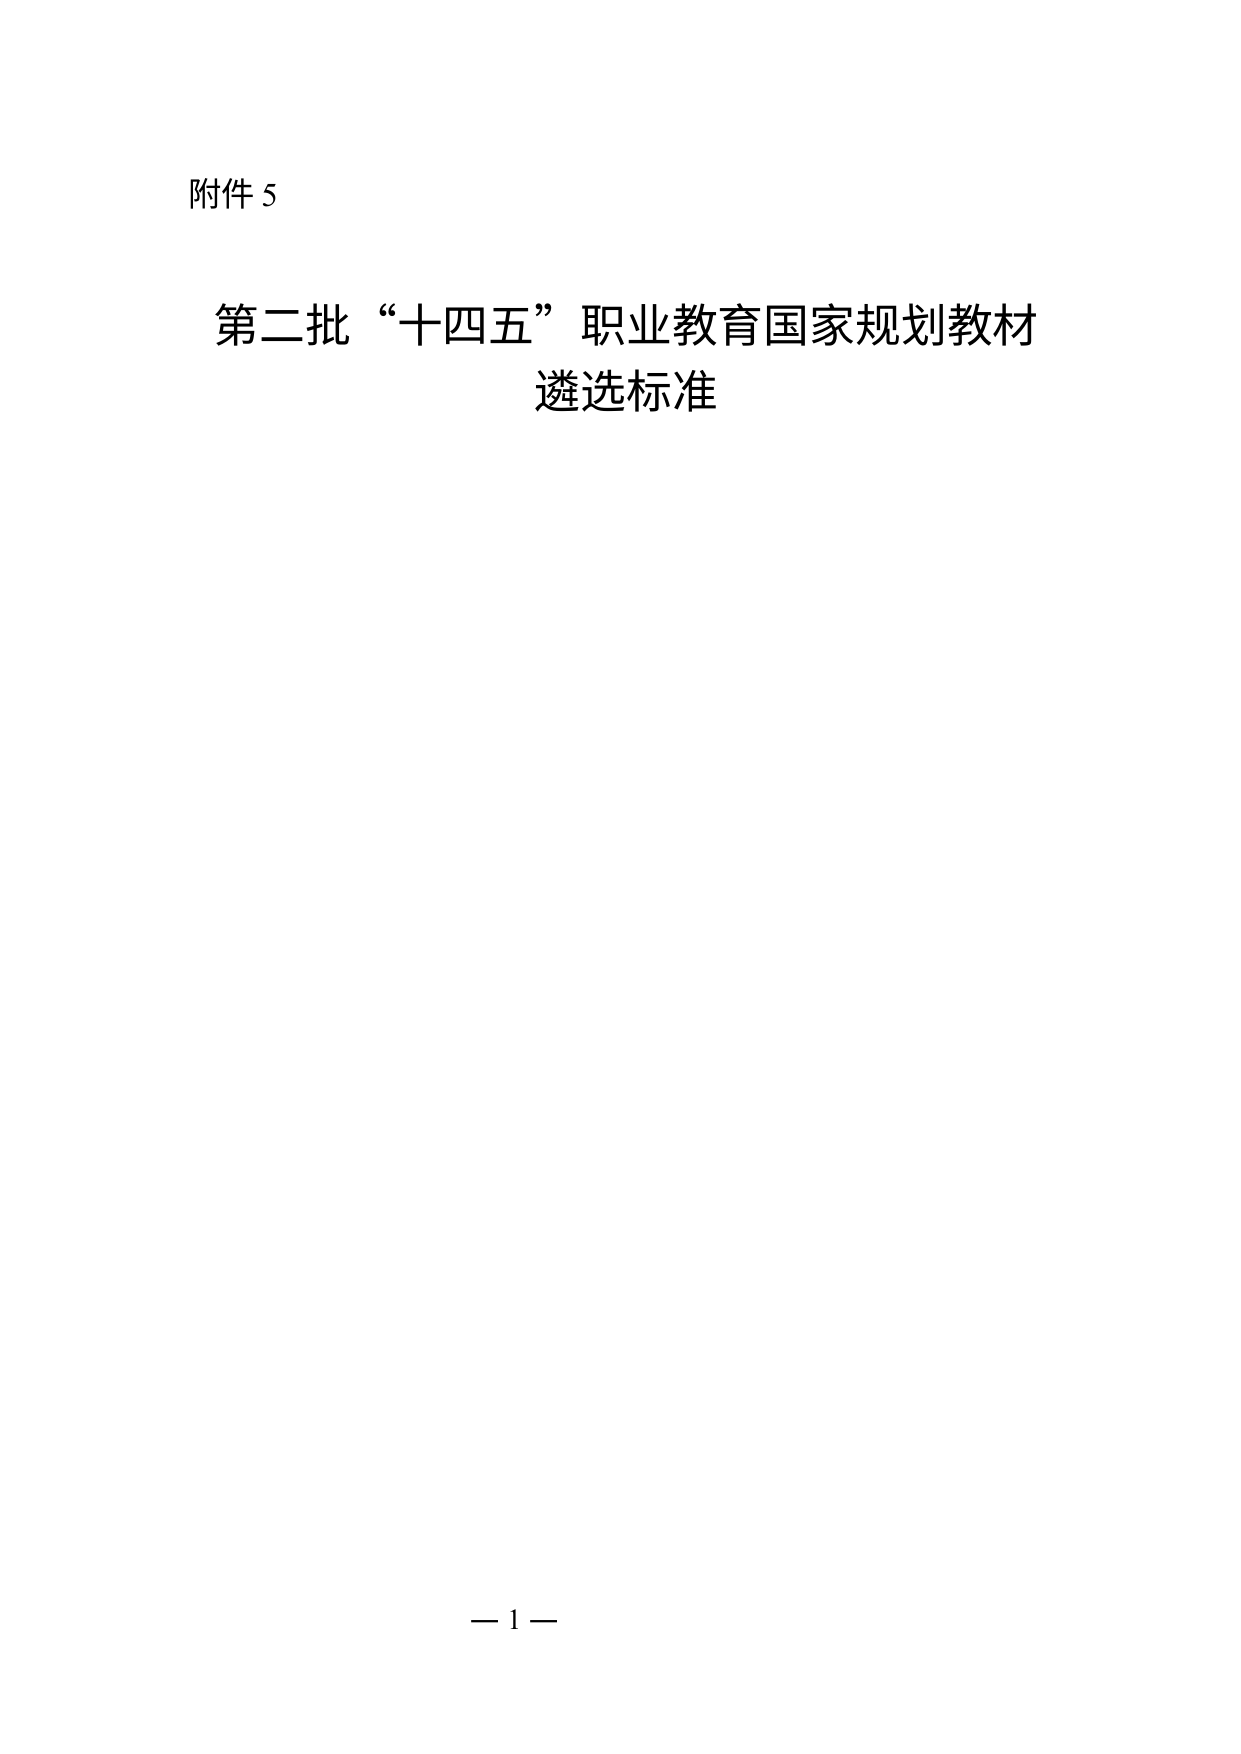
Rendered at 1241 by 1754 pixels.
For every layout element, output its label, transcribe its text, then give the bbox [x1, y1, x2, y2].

text 遴选标准 [167, 356, 1085, 422]
text 附件5 [188, 159, 1052, 224]
text 第二批“十四五”职业教育国家规划教材 [167, 289, 1085, 356]
